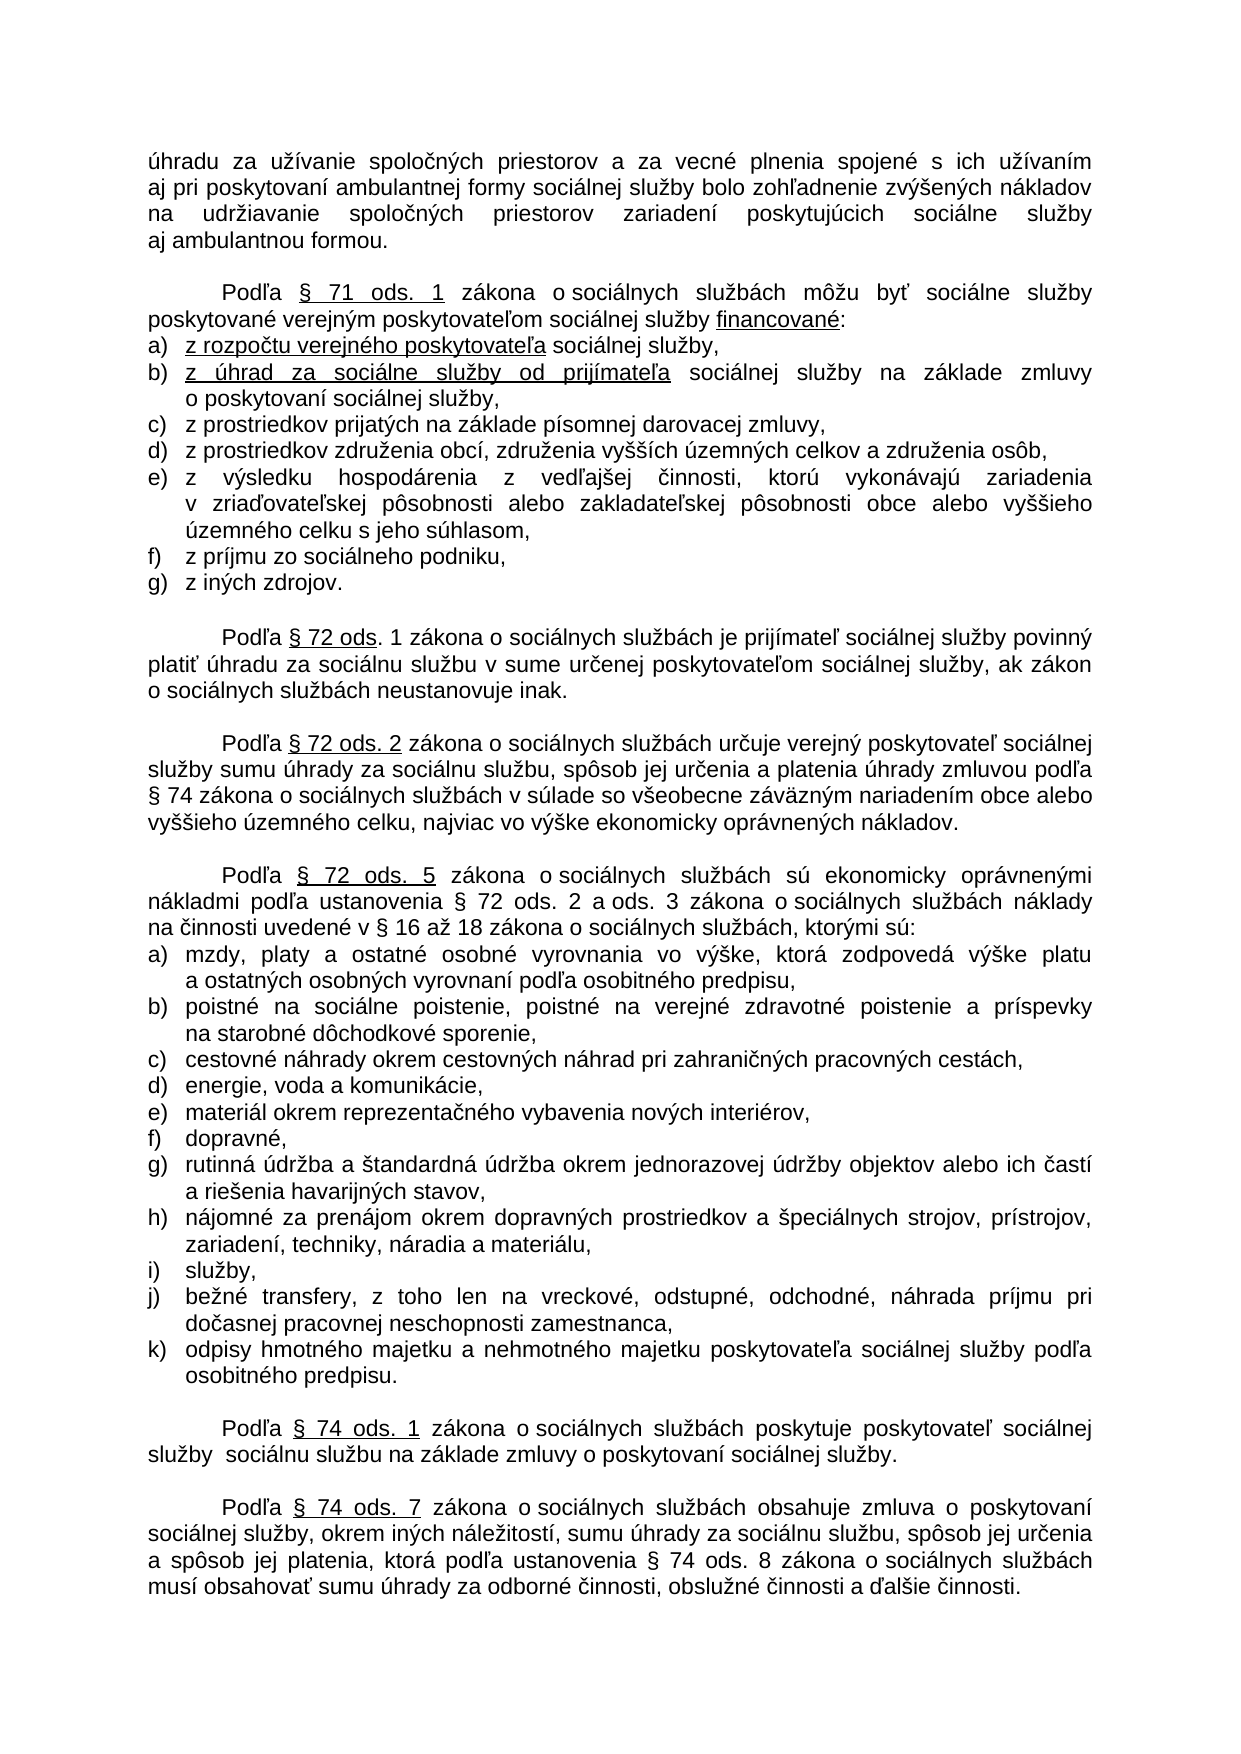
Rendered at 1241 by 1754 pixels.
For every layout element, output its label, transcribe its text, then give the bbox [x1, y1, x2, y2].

list mzdy, platy a ostatné osobné vyrovnania vo výške, ktorá zodpovedá výške platu a ostatných osobných vyrovnaní podľa osobitného predpisu, [148, 941, 1093, 993]
list nájomné za prenájom okrem dopravných prostriedkov a špeciálnych strojov, prístrojov, zariadení, techniky, náradia a materiálu, [148, 1204, 1093, 1257]
list poistné na sociálne poistenie, poistné na verejné zdravotné poistenie a príspevky na starobné dôchodkové sporenie, [148, 993, 1093, 1046]
list služby, [148, 1257, 1093, 1283]
list rutinná údržba a štandardná údržba okrem jednorazovej údržby objektov alebo ich častí a riešenia havarijných stavov, [148, 1151, 1093, 1204]
text Podľa § 74 ods. 1 zákona o sociálnych službách poskytuje poskytovateľ sociálnej služby sociálnu službu na základe zmluvy o poskytovaní sociálnej služby. [148, 1415, 1093, 1468]
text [148, 148, 1093, 253]
list cestovné náhrady okrem cestovných náhrad pri zahraničných pracovných cestách, [148, 1046, 1093, 1072]
text Podľa § 74 ods. 7 zákona o sociálnych službách obsahuje zmluva o poskytovaní sociálnej služby, okrem iných náležitostí, sumu úhrady za sociálnu službu, spôsob jej určenia a spôsob jej platenia, ktorá podľa ustanovenia § 74 ods. 8 zákona o sociálnych službách musí obsahovať sumu úhrady za odborné činnosti, obslužné činnosti a ďalšie činnosti. [148, 1494, 1093, 1599]
list bežné transfery, z toho len na vreckové, odstupné, odchodné, náhrada príjmu pri dočasnej pracovnej neschopnosti zamestnanca, [148, 1283, 1093, 1336]
list materiál okrem reprezentačného vybavenia nových interiérov, [148, 1099, 1093, 1125]
list odpisy hmotného majetku a nehmotného majetku poskytovateľa sociálnej služby podľa osobitného predpisu. [148, 1336, 1093, 1389]
list z úhrad za sociálne služby od prijímateľa sociálnej služby na základe zmluvy o poskytovaní sociálnej služby, [148, 358, 1093, 411]
list z prostriedkov združenia obcí, združenia vyšších územných celkov a združenia osôb, [148, 437, 1093, 464]
text Podľa § 72 ods. 1 zákona o sociálnych službách je prijímateľ sociálnej služby povinný platiť úhradu za sociálnu službu v sume určenej poskytovateľom sociálnej služby, ak zákon o sociálnych službách neustanovuje inak. [148, 624, 1093, 703]
text Podľa § 72 ods. 2 zákona o sociálnych službách určuje verejný poskytovateľ sociálnej služby sumu úhrady za sociálnu službu, spôsob jej určenia a platenia úhrady zmluvou podľa § 74 zákona o sociálnych službách v súlade so všeobecne záväzným nariadením obce alebo vyššieho územného celku, najviac vo výške ekonomicky oprávnených nákladov. [148, 730, 1093, 835]
list z výsledku hospodárenia z vedľajšej činnosti, ktorú vykonávajú zariadenia v zriaďovateľskej pôsobnosti alebo zakladateľskej pôsobnosti obce alebo vyššieho územného celku s jeho súhlasom, [148, 464, 1093, 543]
text Podľa § 72 ods. 5 zákona o sociálnych službách sú ekonomicky oprávnenými nákladmi podľa ustanovenia § 72 ods. 2 a ods. 3 zákona o sociálnych službách náklady na činnosti uvedené v § 16 až 18 zákona o sociálnych službách, ktorými sú: [148, 862, 1093, 941]
list z prostriedkov prijatých na základe písomnej darovacej zmluvy, [148, 411, 1093, 437]
list energie, voda a komunikácie, [148, 1072, 1093, 1099]
list dopravné, [148, 1125, 1093, 1151]
list Podľa § 71 ods. 1 zákona o sociálnych službách môžu byť sociálne služby poskytované verejným poskytovateľom sociálnej služby financované: [148, 279, 1093, 332]
list z iných zdrojov. [148, 569, 1093, 596]
list z rozpočtu verejného poskytovateľa sociálnej služby, [148, 332, 1093, 358]
list z príjmu zo sociálneho podniku, [148, 543, 1093, 569]
